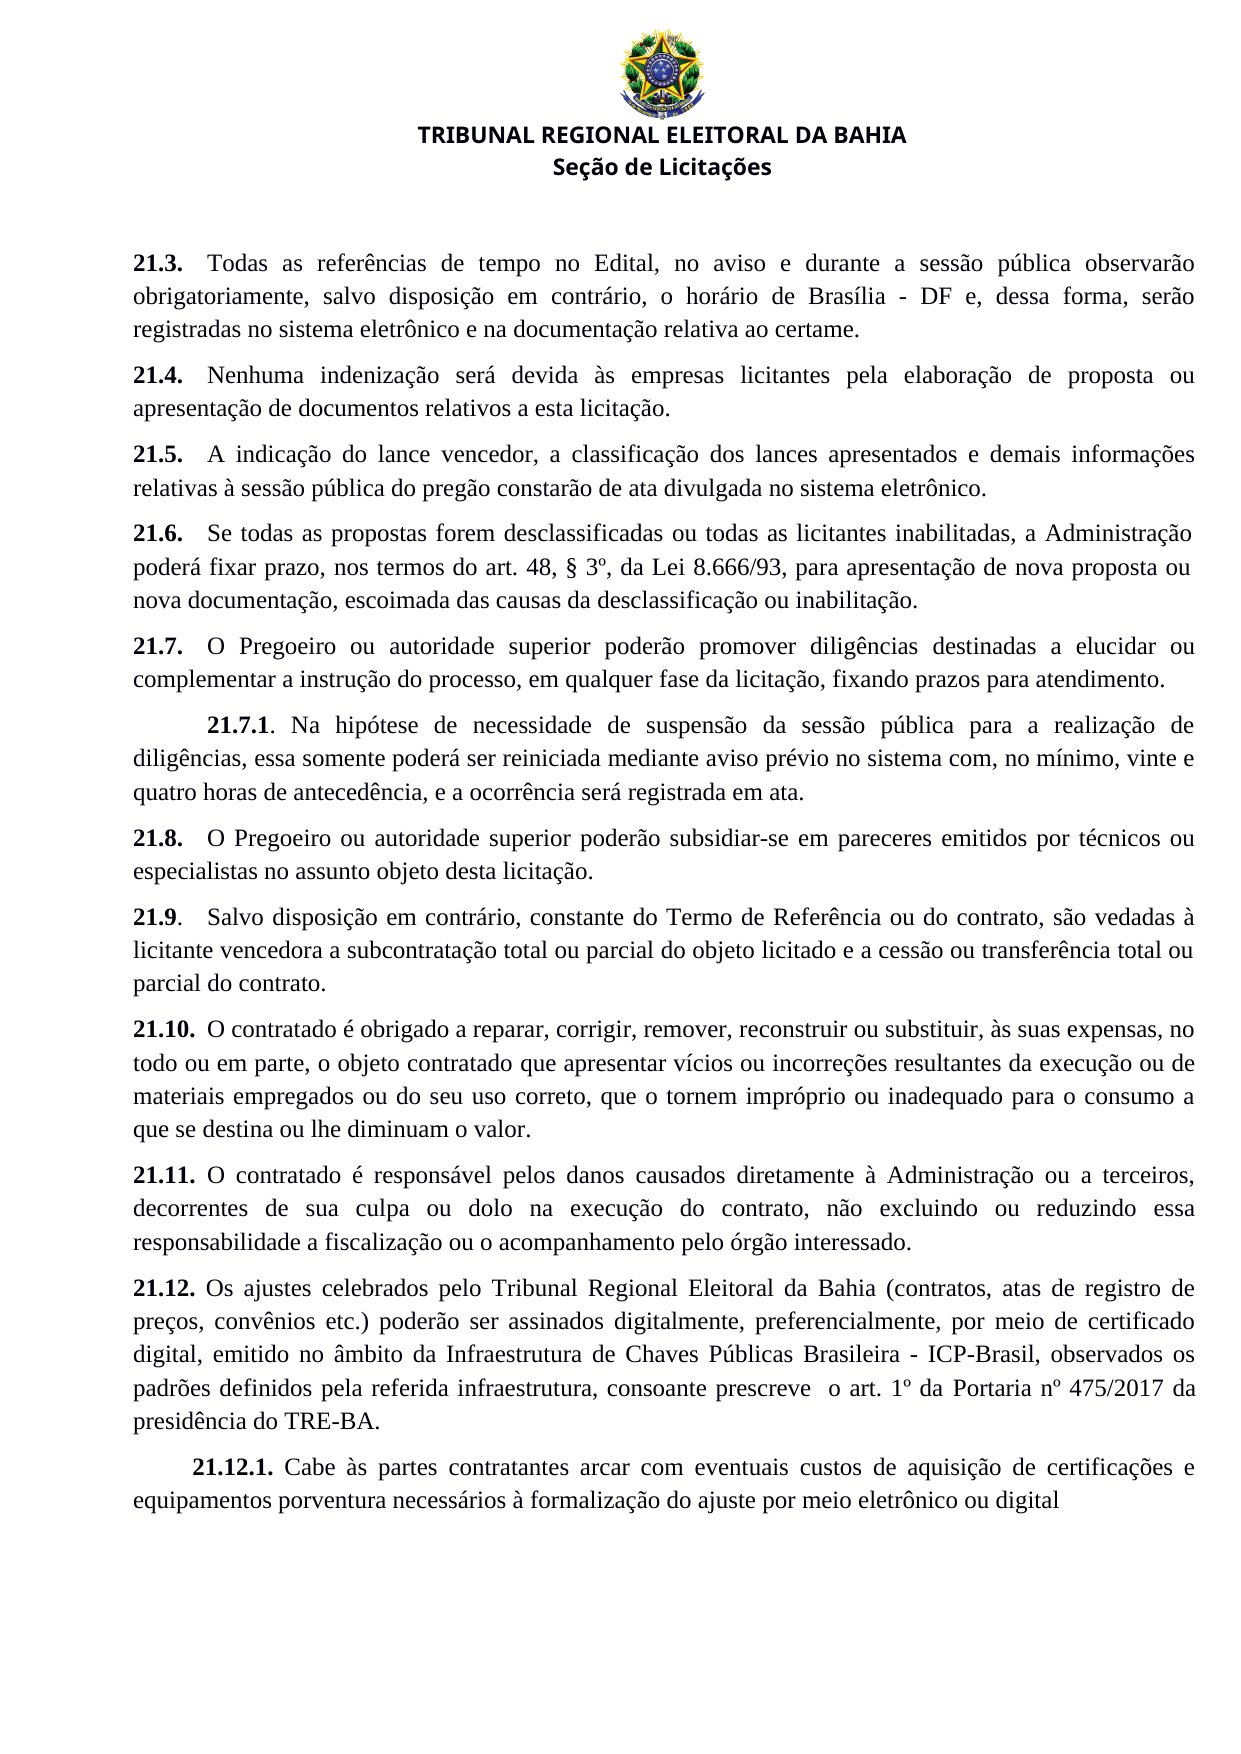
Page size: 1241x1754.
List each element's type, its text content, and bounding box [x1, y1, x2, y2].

text 21.4. Nenhuma indenização será devida às empresas licitantes pela elaboração de proposta ou apresentação de documentos relativos a esta licitação. [133, 357, 1196, 423]
text 21.11. O contratado é responsável pelos danos causados diretamente à Administração ou a terceiros, decorrentes de sua culpa ou dolo na execução do contrato, não excluindo ou reduzindo essa responsabilidade a fiscalização ou o acompanhamento pelo órgão interessado. [133, 1157, 1196, 1257]
text 21.7. O Pregoeiro ou autoridade superior poderão promover diligências destinadas a elucidar ou complementar a instrução do processo, em qualquer fase da licitação, fixando prazos para atendimento. [133, 628, 1196, 694]
text 21.9. Salvo disposição em contrário, constante do Termo de Referência ou do contrato, são vedadas à licitante vencedora a subcontratação total ou parcial do objeto licitado e a cessão ou transferência total ou parcial do contrato. [133, 898, 1196, 998]
text 21.12. Os ajustes celebrados pelo Tribunal Regional Eleitoral da Bahia (contratos, atas de registro de preços, convênios etc.) poderão ser assinados digitalmente, preferencialmente, por meio de certificado digital, emitido no âmbito da Infraestrutura de Chaves Públicas Brasileira - ICP-Brasil, observados os padrões definidos pela referida infraestrutura, consoante prescreve o art. 1º da Portaria nº 475/2017 da presidência do TRE-BA. [133, 1269, 1196, 1436]
text 21.6. Se todas as propostas forem desclassificadas ou todas as licitantes inabilitadas, a Administração poderá fixar prazo, nos termos do art. 48, § 3º, da Lei 8.666/93, para apresentação de nova proposta ou nova documentação, escoimada das causas da desclassificação ou inabilitação. [133, 515, 1193, 615]
text 21.10. O contratado é obrigado a reparar, corrigir, remover, reconstruir ou substituir, às suas expensas, no todo ou em parte, o objeto contratado que apresentar vícios ou incorreções resultantes da execução ou de materiais empregados ou do seu uso correto, que o tornem impróprio ou inadequado para o consumo a que se destina ou lhe diminuam o valor. [133, 1011, 1196, 1144]
text 21.5. A indicação do lance vencedor, a classificação dos lances apresentados e demais informações relativas à sessão pública do pregão constarão de ata divulgada no sistema eletrônico. [133, 436, 1196, 503]
text 21.3. Todas as referências de tempo no Edital, no aviso e durante a sessão pública observarão obrigatoriamente, salvo disposição em contrário, o horário de Brasília - DF e, dessa forma, serão registradas no sistema eletrônico e na documentação relativa ao certame. [133, 244, 1196, 344]
text 21.7.1. Na hipótese de necessidade de suspensão da sessão pública para a realização de diligências, essa somente poderá ser reiniciada mediante aviso prévio no sistema com, no mínimo, vinte e quatro horas de antecedência, e a ocorrência será registrada em ata. [133, 707, 1196, 807]
text 21.8. O Pregoeiro ou autoridade superior poderão subsidiar-se em pareceres emitidos por técnicos ou especialistas no assunto objeto desta licitação. [133, 819, 1196, 886]
text 21.12.1. Cabe às partes contratantes arcar com eventuais custos de aquisição de certificações e equipamentos porventura necessários à formalização do ajuste por meio eletrônico ou digital [133, 1448, 1196, 1515]
